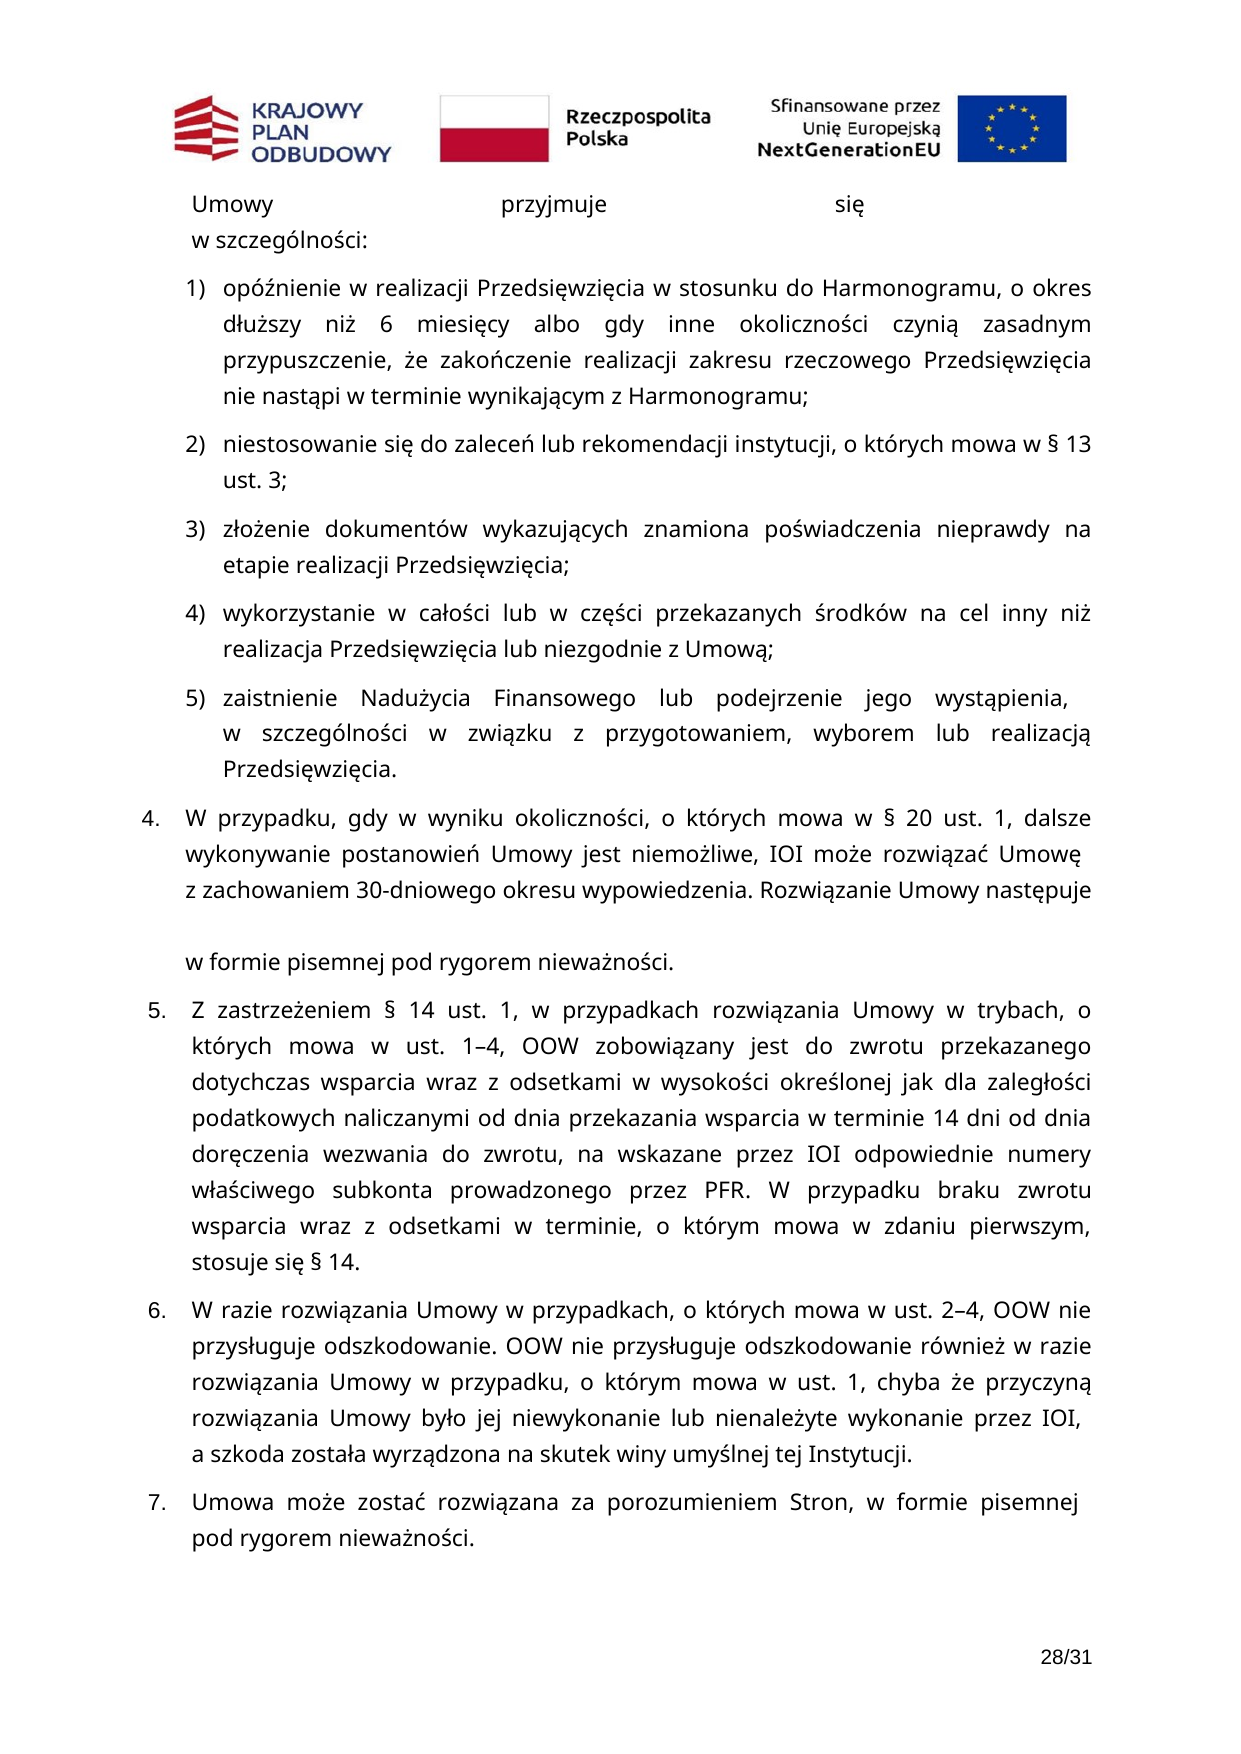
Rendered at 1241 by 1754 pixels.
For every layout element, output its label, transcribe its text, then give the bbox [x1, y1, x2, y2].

picture [147, 73, 1079, 188]
list zaistnienie Nadużycia Finansowego lub podejrzenie jego wystąpienia, w szczególności w związku z przygotowaniem, wyborem lub realizacją Przedsięwzięcia. [185, 681, 1092, 784]
list W razie rozwiązania Umowy w przypadkach, o których mowa w ust. 2–4, OOW nie przysługuje odszkodowanie. OOW nie przysługuje odszkodowanie również w razie rozwiązania Umowy w przypadku, o którym mowa w ust. 1, chyba że przyczyną rozwiązania Umowy było jej niewykonanie lub nienależyte wykonanie przez IOI, a szkoda została wyrządzona na skutek winy umyślnej tej Instytucji. [148, 1294, 1092, 1469]
list niestosowanie się do zaleceń lub rekomendacji instytucji, o których mowa w § 13 ust. 3; [185, 428, 1092, 496]
list wykorzystanie w całości lub w części przekazanych środków na cel inny niż realizacja Przedsięwzięcia lub niezgodnie z Umową; [185, 597, 1092, 664]
list Umowa może zostać rozwiązana za porozumieniem Stron, w formie pisemnej pod rygorem nieważności. [148, 1486, 1092, 1553]
list złożenie dokumentów wykazujących znamiona poświadczenia nieprawdy na etapie realizacji Przedsięwzięcia; [185, 513, 1092, 580]
list opóźnienie w realizacji Przedsięwzięcia w stosunku do Harmonogramu, o okres dłuższy niż 6 miesięcy albo gdy inne okoliczności czynią zasadnym przypuszczenie, że zakończenie realizacji zakresu rzeczowego Przedsięwzięcia nie nastąpi w terminie wynikającym z Harmonogramu; [185, 272, 1092, 411]
list W przypadku, gdy w wyniku okoliczności, o których mowa w § 20 ust. 1, dalsze wykonywanie postanowień Umowy jest niemożliwe, IOI może rozwiązać Umowę z zachowaniem 30-dniowego okresu wypowiedzenia. Rozwiązanie Umowy następuje w formie pisemnej pod rygorem nieważności. [141, 802, 1092, 977]
list Z zastrzeżeniem § 14 ust. 1, w przypadkach rozwiązania Umowy w trybach, o których mowa w ust. 1–4, OOW zobowiązany jest do zwrotu przekazanego dotychczas wsparcia wraz z odsetkami w wysokości określonej jak dla zaległości podatkowych naliczanymi od dnia przekazania wsparcia w terminie 14 dni od dnia doręczenia wezwania do zwrotu, na wskazane przez IOI odpowiednie numery właściwego subkonta prowadzonego przez PFR. W przypadku braku zwrotu wsparcia wraz z odsetkami w terminie, o którym mowa w zdaniu pierwszym, stosuje się § 14. [148, 994, 1092, 1277]
